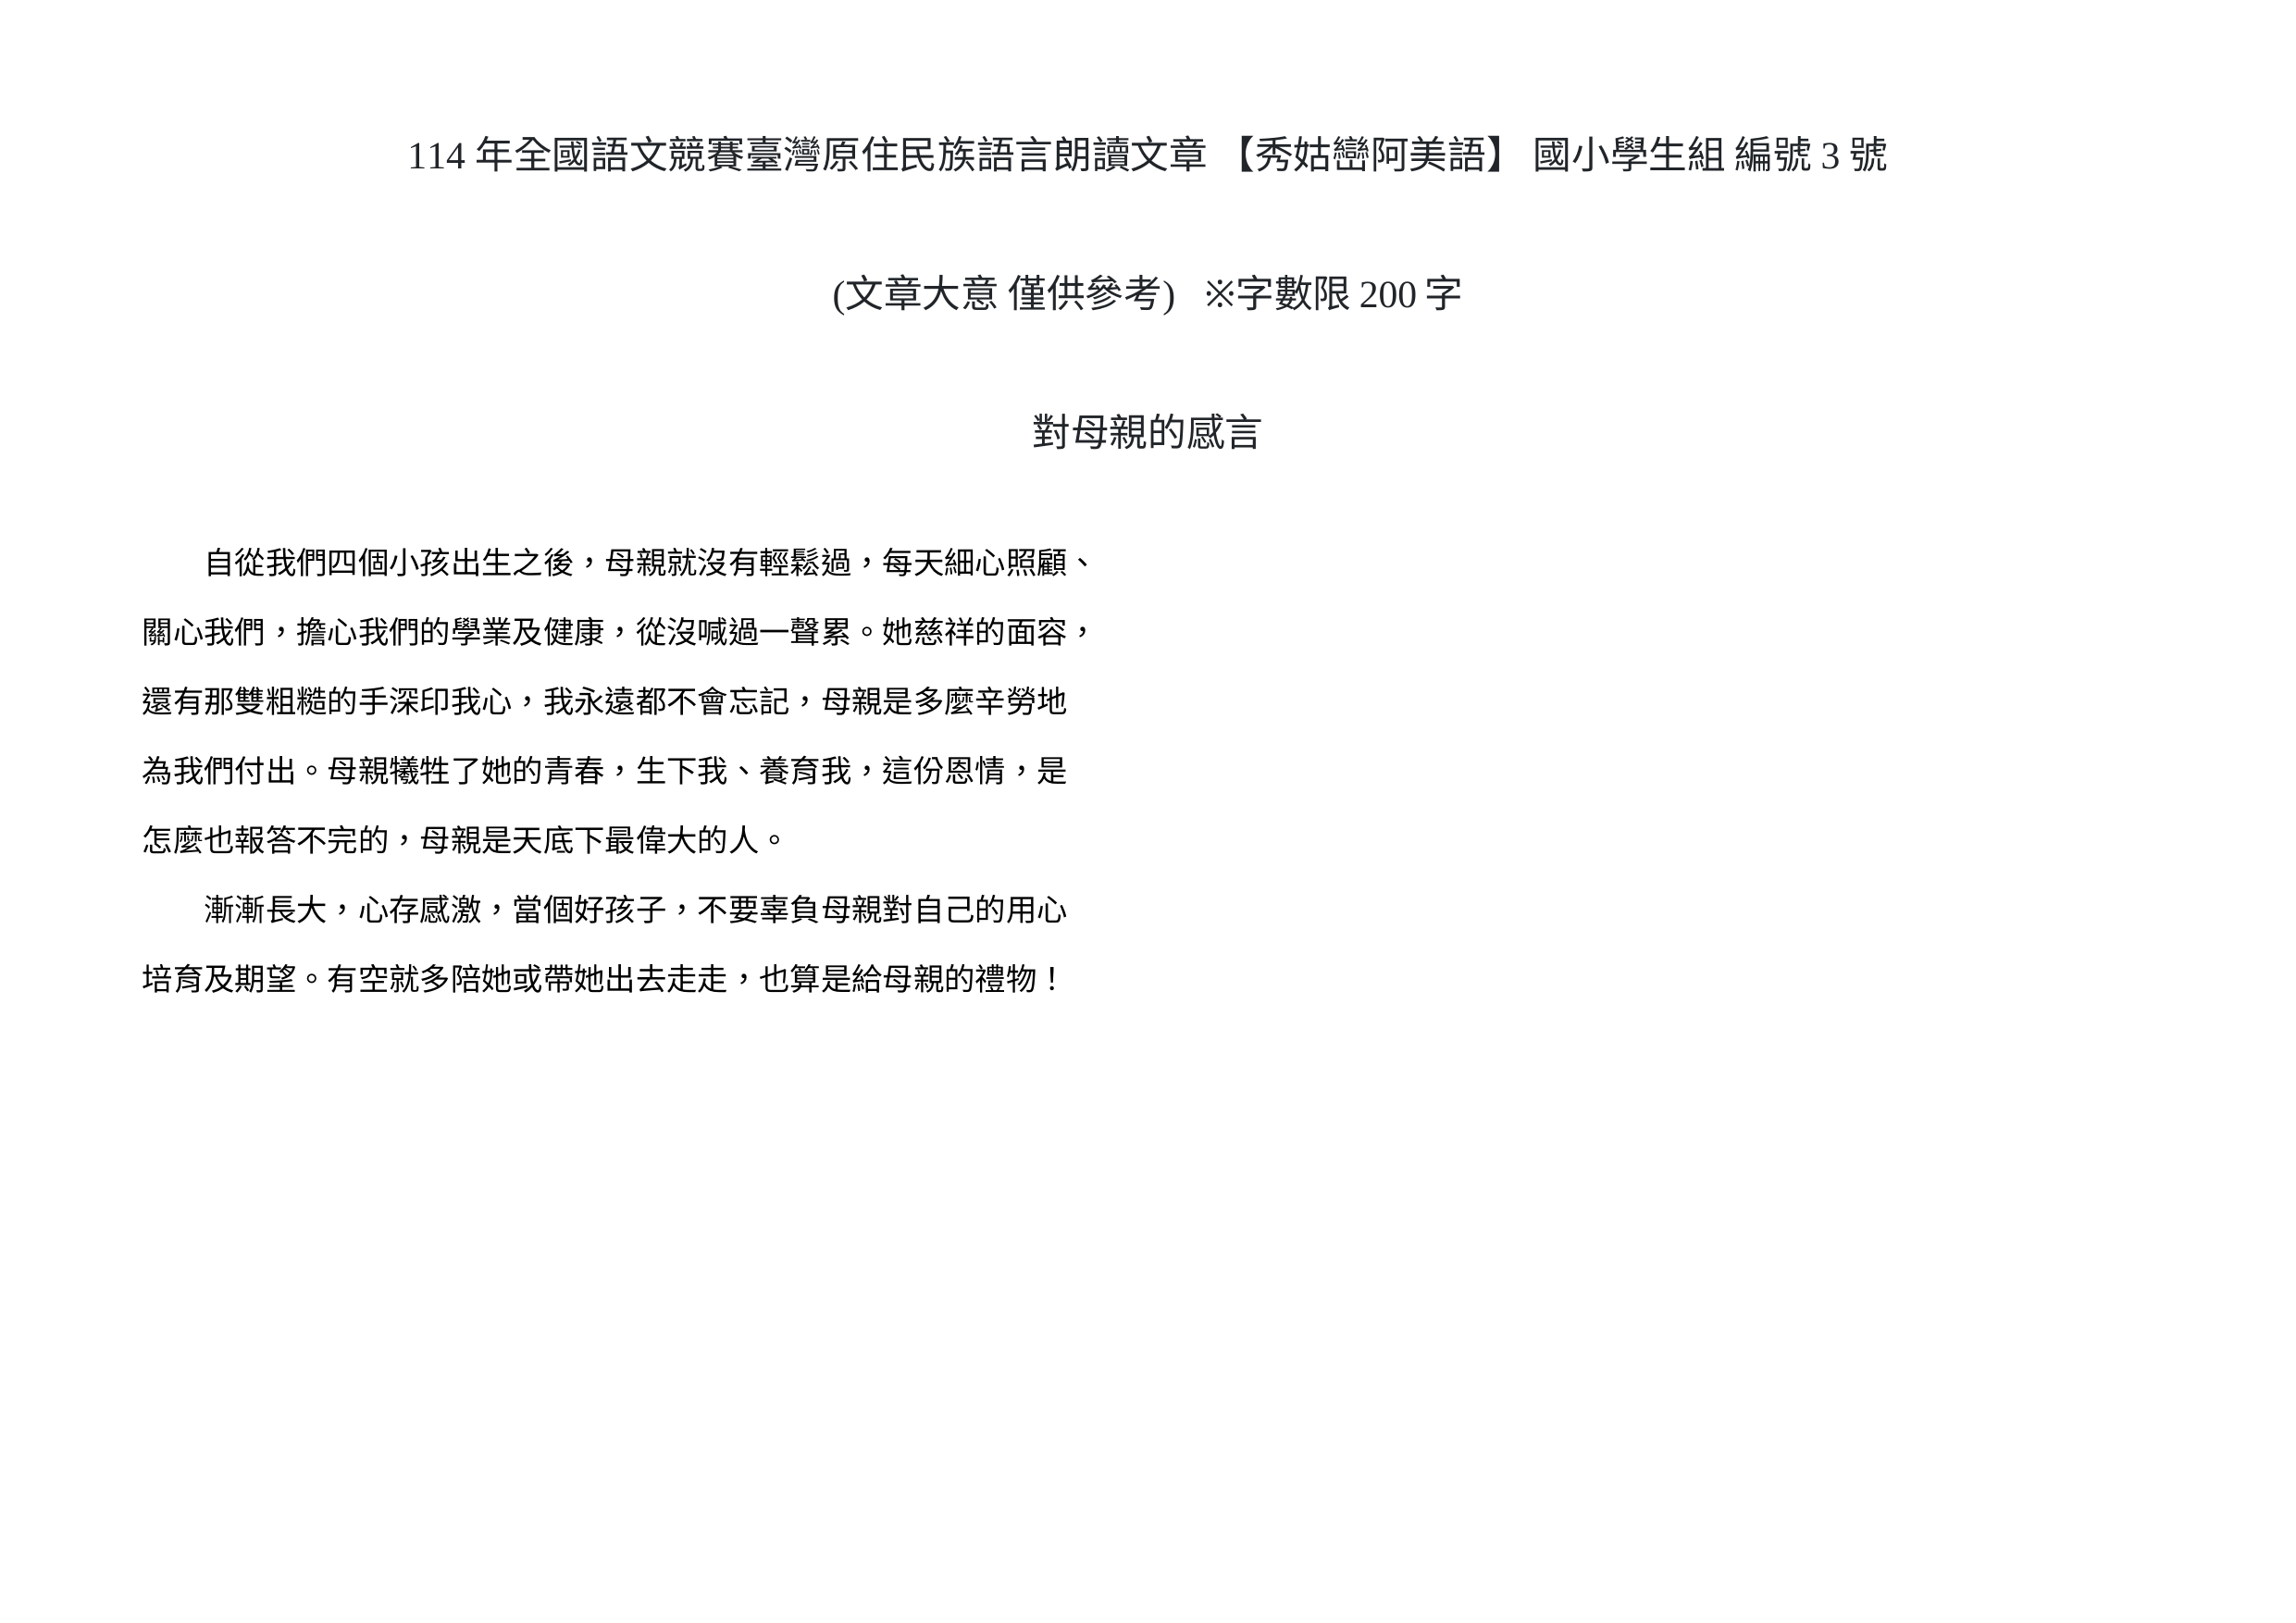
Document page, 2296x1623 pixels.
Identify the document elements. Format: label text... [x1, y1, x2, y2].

text (文章大意 僅供參考) ※字數限200字 [142, 256, 2153, 326]
text 對母親的感言 [142, 395, 2153, 465]
text 漸漸長大，心存感激，當個好孩子，不要辜負母親對自己的用心培育及期望。有空就多陪她或帶她出去走走，也算是給母親的禮物！ [142, 873, 1090, 1012]
text 自從我們四個小孩出生之後，母親就沒有輕鬆過，每天細心照顧、關心我們，擔心我們的學業及健康，從沒喊過一聲累。她慈祥的面容，還有那雙粗糙的手深印我心，我永遠都不會忘記，母親是多麼辛勞地為我們付出。母親犧牲了她的青春，生下我、養育我，這份恩情，是怎麼也報答不完的，母親是天底下最偉大的人。 [142, 527, 1090, 873]
text 114 年全國語文競賽臺灣原住民族語言朗讀文章 【秀姑巒阿美語】 國小學生組 編號 3 號 [142, 118, 2153, 187]
